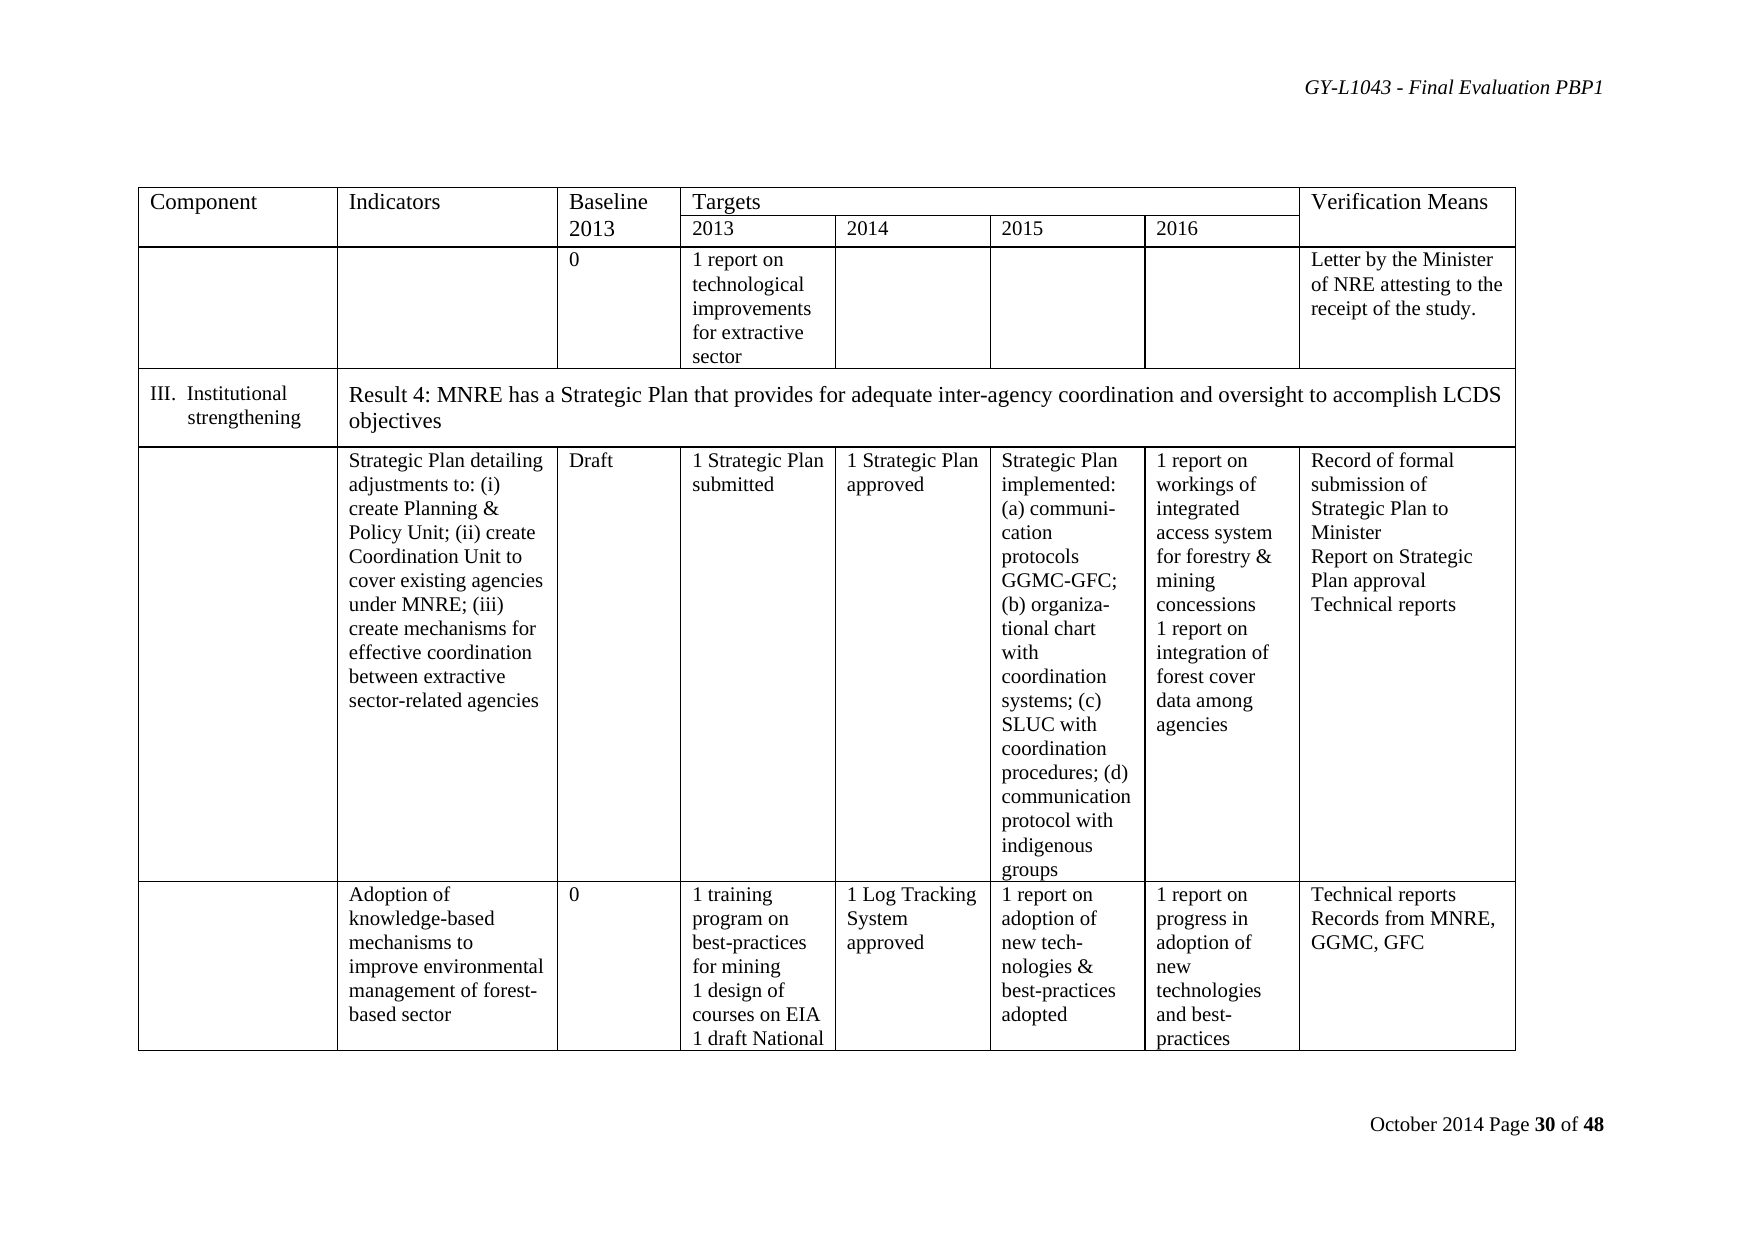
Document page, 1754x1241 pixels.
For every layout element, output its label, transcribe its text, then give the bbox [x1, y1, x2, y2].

table_header Indicators [338, 188, 557, 246]
table_cell Institutional strengthening [139, 369, 337, 446]
table_cell Strategic Plan implemented: (a) communi-cation protocols GGMC-GFC; (b) organiza-tional chart with coordination systems; (c) SLUC with coordination procedures; (d) communication protocol with indigenous groups [991, 448, 1144, 881]
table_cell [681, 882, 835, 1050]
table_cell 0 [558, 248, 680, 368]
table_cell [139, 882, 337, 1050]
table_cell 2014 [836, 216, 990, 246]
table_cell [1146, 882, 1299, 1050]
table_header Verification Means [1300, 188, 1515, 246]
table_cell Letter by the Minister of NRE attesting to the receipt of the study. [1300, 248, 1515, 368]
table_cell [1146, 248, 1299, 368]
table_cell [991, 882, 1144, 1050]
table_header Targets [681, 188, 1299, 214]
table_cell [338, 882, 557, 1050]
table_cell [1300, 882, 1515, 1050]
table_cell [139, 248, 337, 368]
table_cell Record of formal submission of Strategic Plan to Minister Report on Strategic Plan approval Technical reports [1300, 448, 1515, 881]
table_header Component [139, 188, 337, 246]
table_header Baseline 2013 [558, 188, 680, 246]
table_cell Result 4: MNRE has a Strategic Plan that provides for adequate inter-agency coordination and oversight to accomplish LCDS objectives [338, 369, 1515, 446]
table_cell Draft [558, 448, 680, 881]
table_cell [338, 248, 557, 368]
table_cell 1 Strategic Plan submitted [681, 448, 835, 881]
table_cell [991, 248, 1144, 368]
table_cell [836, 248, 990, 368]
table_cell [139, 448, 337, 881]
table_cell 1 report on technological improvements for extractive sector [681, 248, 835, 368]
table_cell 2013 [681, 216, 835, 246]
table_cell 1 report on workings of integrated access system for forestry & mining concessions 1 report on integration of forest cover data among agencies [1146, 448, 1299, 881]
table_cell 2016 [1146, 216, 1299, 246]
table_cell 1 Strategic Plan approved [836, 448, 990, 881]
table_cell Strategic Plan detailing adjustments to: (i) create Planning & Policy Unit; (ii) create Coordination Unit to cover existing agencies under MNRE; (iii) create mechanisms for effective coordination between extractive sector-related agencies [338, 448, 557, 881]
table_cell 0 [558, 882, 680, 1050]
table_cell 1 Log Tracking System approved [836, 882, 990, 1050]
table_cell 2015 [991, 216, 1144, 246]
